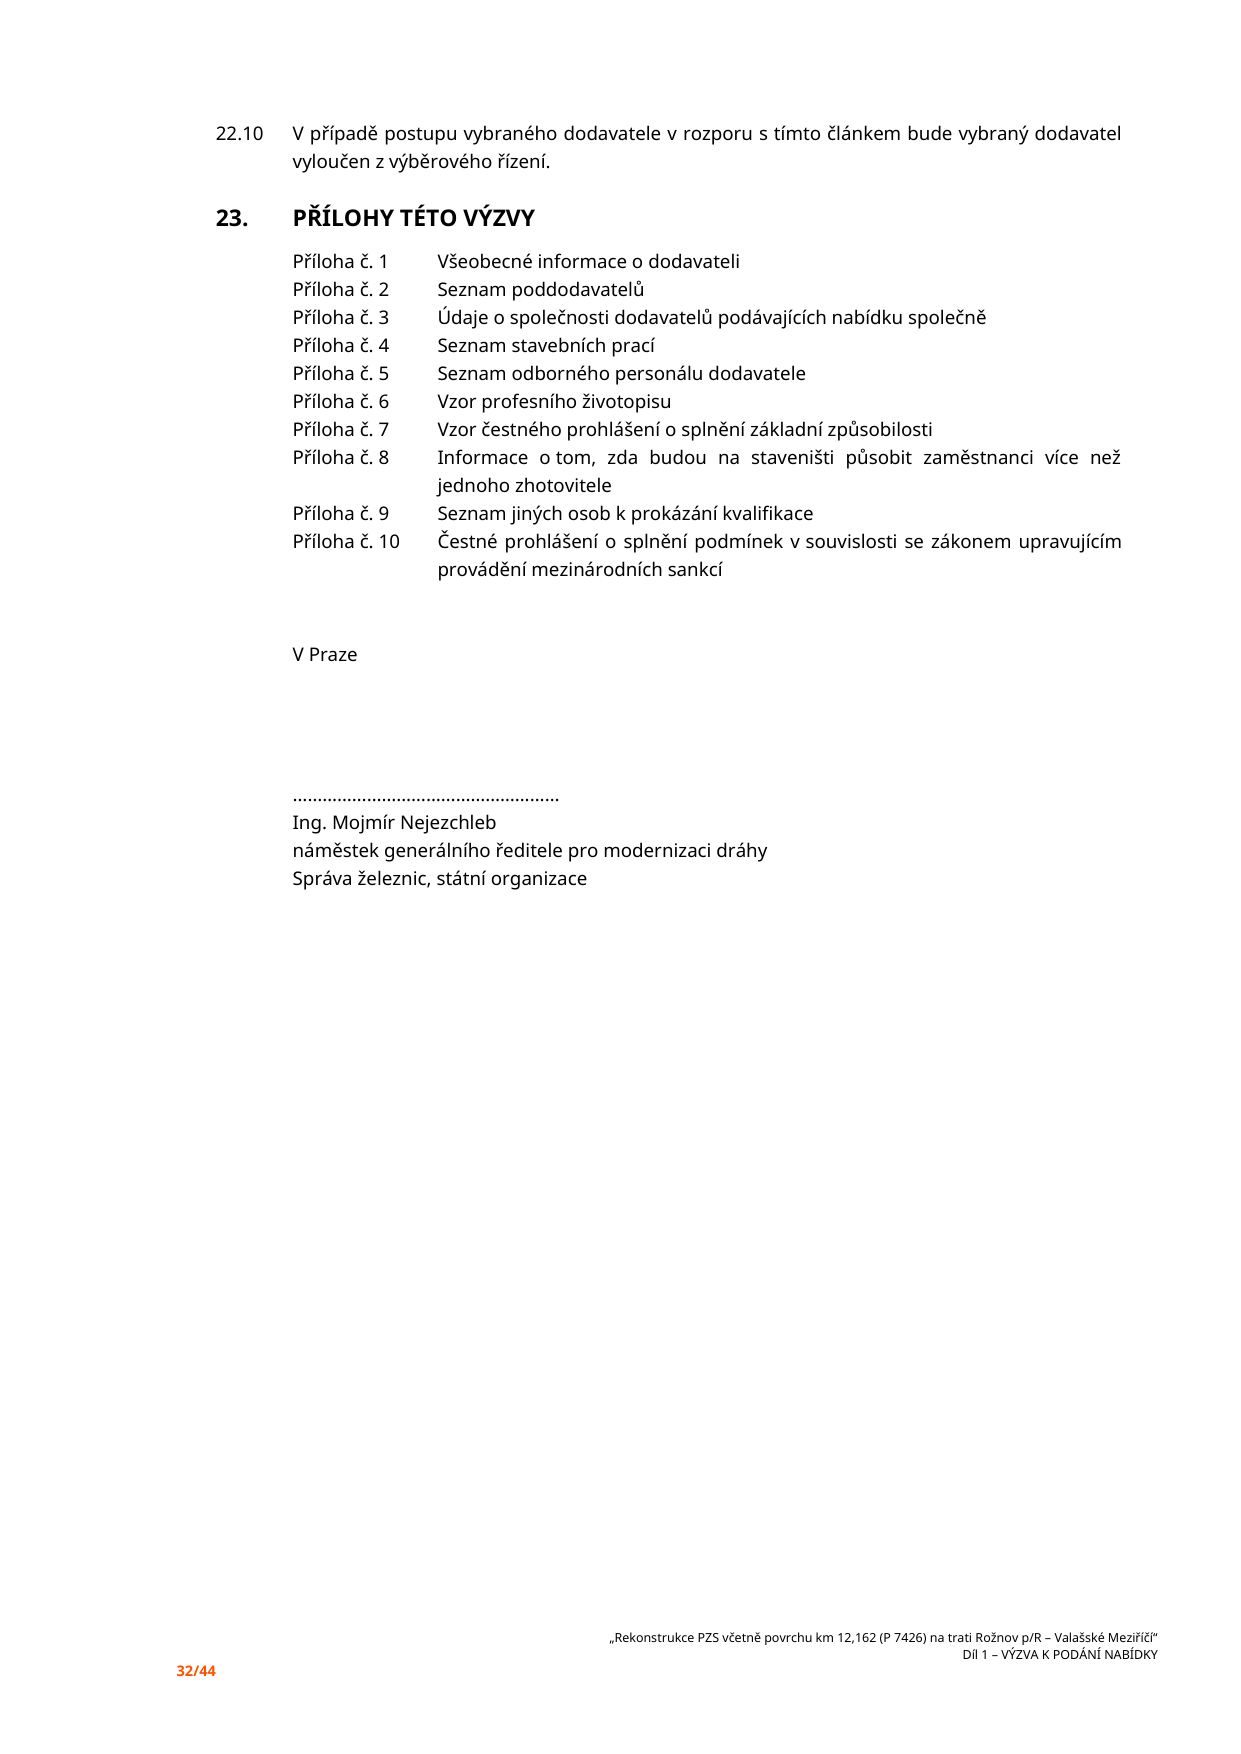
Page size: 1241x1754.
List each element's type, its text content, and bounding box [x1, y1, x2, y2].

text Příloha č. 10 Čestné prohlášení o splnění podmínek v souvislosti se zákonem upravujícím provádění mezinárodních sankcí [292, 529, 1122, 582]
text Správa železnic, státní organizace [292, 865, 1122, 891]
text Ing. Mojmír Nejezchleb [292, 809, 1122, 834]
text Příloha č. 6 Vzor profesního životopisu [292, 389, 1122, 414]
text Příloha č. 7 Vzor čestného prohlášení o splnění základní způsobilosti [292, 417, 1122, 442]
text Příloha č. 1 Všeobecné informace o dodavateli [292, 248, 1122, 274]
text Příloha č. 8 Informace o tom, zda budou na staveništi působit zaměstnanci více než jednoho zhotovitele [292, 445, 1122, 498]
text Příloha č. 4 Seznam stavebních prací [292, 333, 1122, 358]
text Příloha č. 9 Seznam jiných osob k prokázání kvalifikace [292, 501, 1122, 526]
text Příloha č. 3 Údaje o společnosti dodavatelů podávajících nabídku společně [292, 304, 1122, 330]
text PŘÍLOHY TÉTO VÝZVY [216, 202, 1122, 233]
text V Praze [292, 641, 1122, 666]
text náměstek generálního ředitele pro modernizaci dráhy [292, 837, 1122, 862]
text Příloha č. 2 Seznam poddodavatelů [292, 277, 1122, 302]
text V případě postupu vybraného dodavatele v rozporu s tímto článkem bude vybraný dodavatel vyloučen z výběrového řízení. [216, 121, 1122, 174]
text Příloha č. 5 Seznam odborného personálu dodavatele [292, 361, 1122, 386]
text ……………………………………………… [292, 781, 1122, 806]
